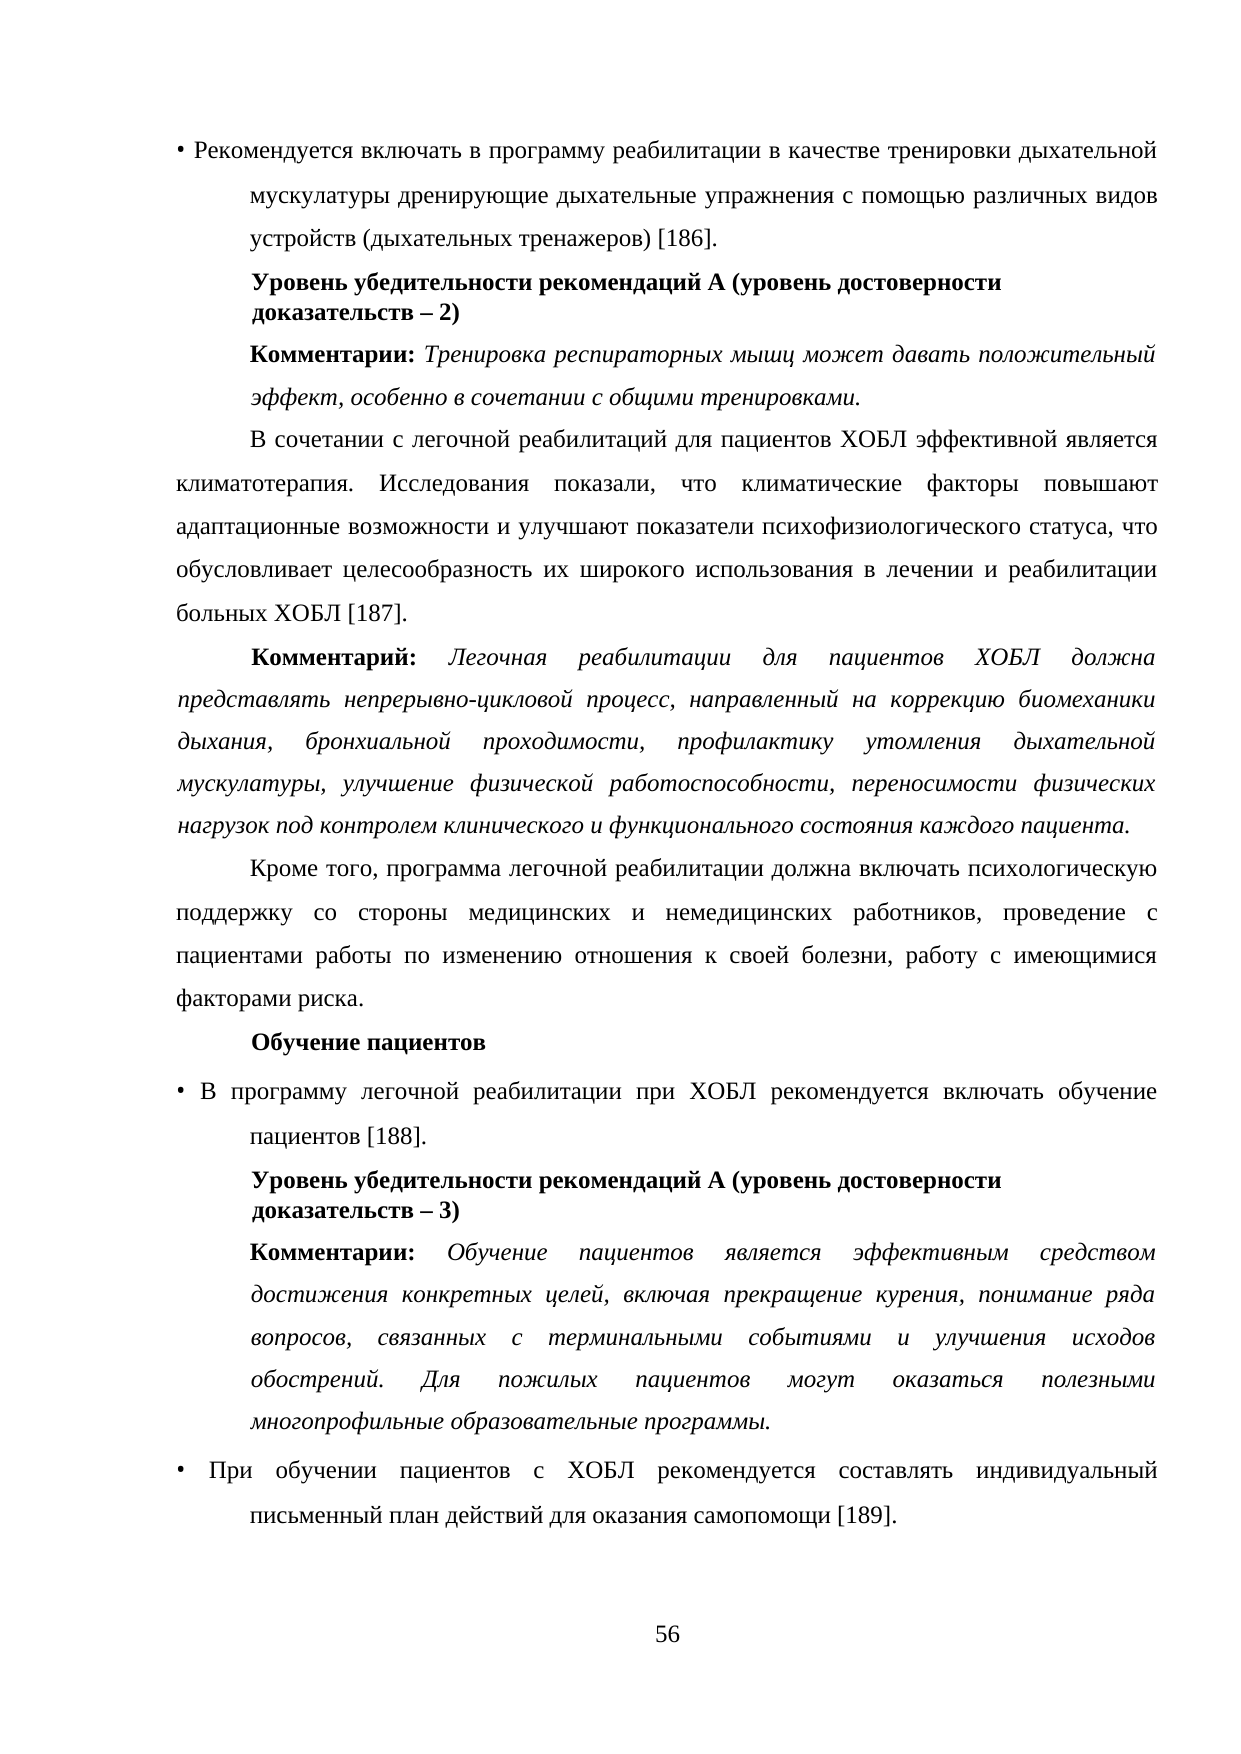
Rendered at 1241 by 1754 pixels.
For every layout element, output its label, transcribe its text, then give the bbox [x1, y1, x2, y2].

subtitle Обучение пациентов [251, 1027, 1159, 1056]
text • В программу легочной реабилитации при ХОБЛ рекомендуется включать обучение пациентов [188]. [176, 1073, 1158, 1150]
text В сочетании с легочной реабилитаций для пациентов ХОБЛ эффективной является климатотерапия. Исследования показали, что климатические факторы повышают адаптационные возможности и улучшают показатели психофизиологического статуса, что обусловливает целесообразность их широкого использования в лечении и реабилитации больных ХОБЛ [187]. [176, 424, 1158, 627]
text • При обучении пациентов с ХОБЛ рекомендуется составлять индивидуальный письменный план действий для оказания самопомощи [189]. [176, 1451, 1158, 1529]
text Кроме того, программа легочной реабилитации должна включать психологическую поддержку со стороны медицинских и немедицинских работников, проведение с пациентами работы по изменению отношения к своей болезни, работу с имеющимися факторами риска. [176, 853, 1158, 1012]
text Комментарии: Обучение пациентов является эффективным средством достижения конкретных целей, включая прекращение курения, понимание ряда вопросов, связанных с терминальными событиями и улучшения исходов обострений. Для пожилых пациентов могут оказаться полезными многопрофильные образовательные программы. [249, 1237, 1158, 1435]
text Комментарии: Тренировка респираторных мышц может давать положительный эффект, особенно в сочетании с общими тренировками. [249, 339, 1158, 410]
subtitle Уровень убедительности рекомендаций A (уровень достоверности доказательств – 3) [251, 1165, 1159, 1223]
text • Рекомендуется включать в программу реабилитации в качестве тренировки дыхательной мускулатуры дренирующие дыхательные упражнения с помощью различных видов устройств (дыхательных тренажеров) [186]. [176, 131, 1158, 252]
text Комментарий: Легочная реабилитации для пациентов ХОБЛ должна представлять непрерывно-цикловой процесс, направленный на коррекцию биомеханики дыхания, бронхиальной проходимости, профилактику утомления дыхательной мускулатуры, улучшение физической работоспособности, переносимости физических нагрузок под контролем клинического и функционального состояния каждого пациента. [177, 642, 1158, 839]
subtitle Уровень убедительности рекомендаций A (уровень достоверности доказательств – 2) [251, 267, 1159, 326]
